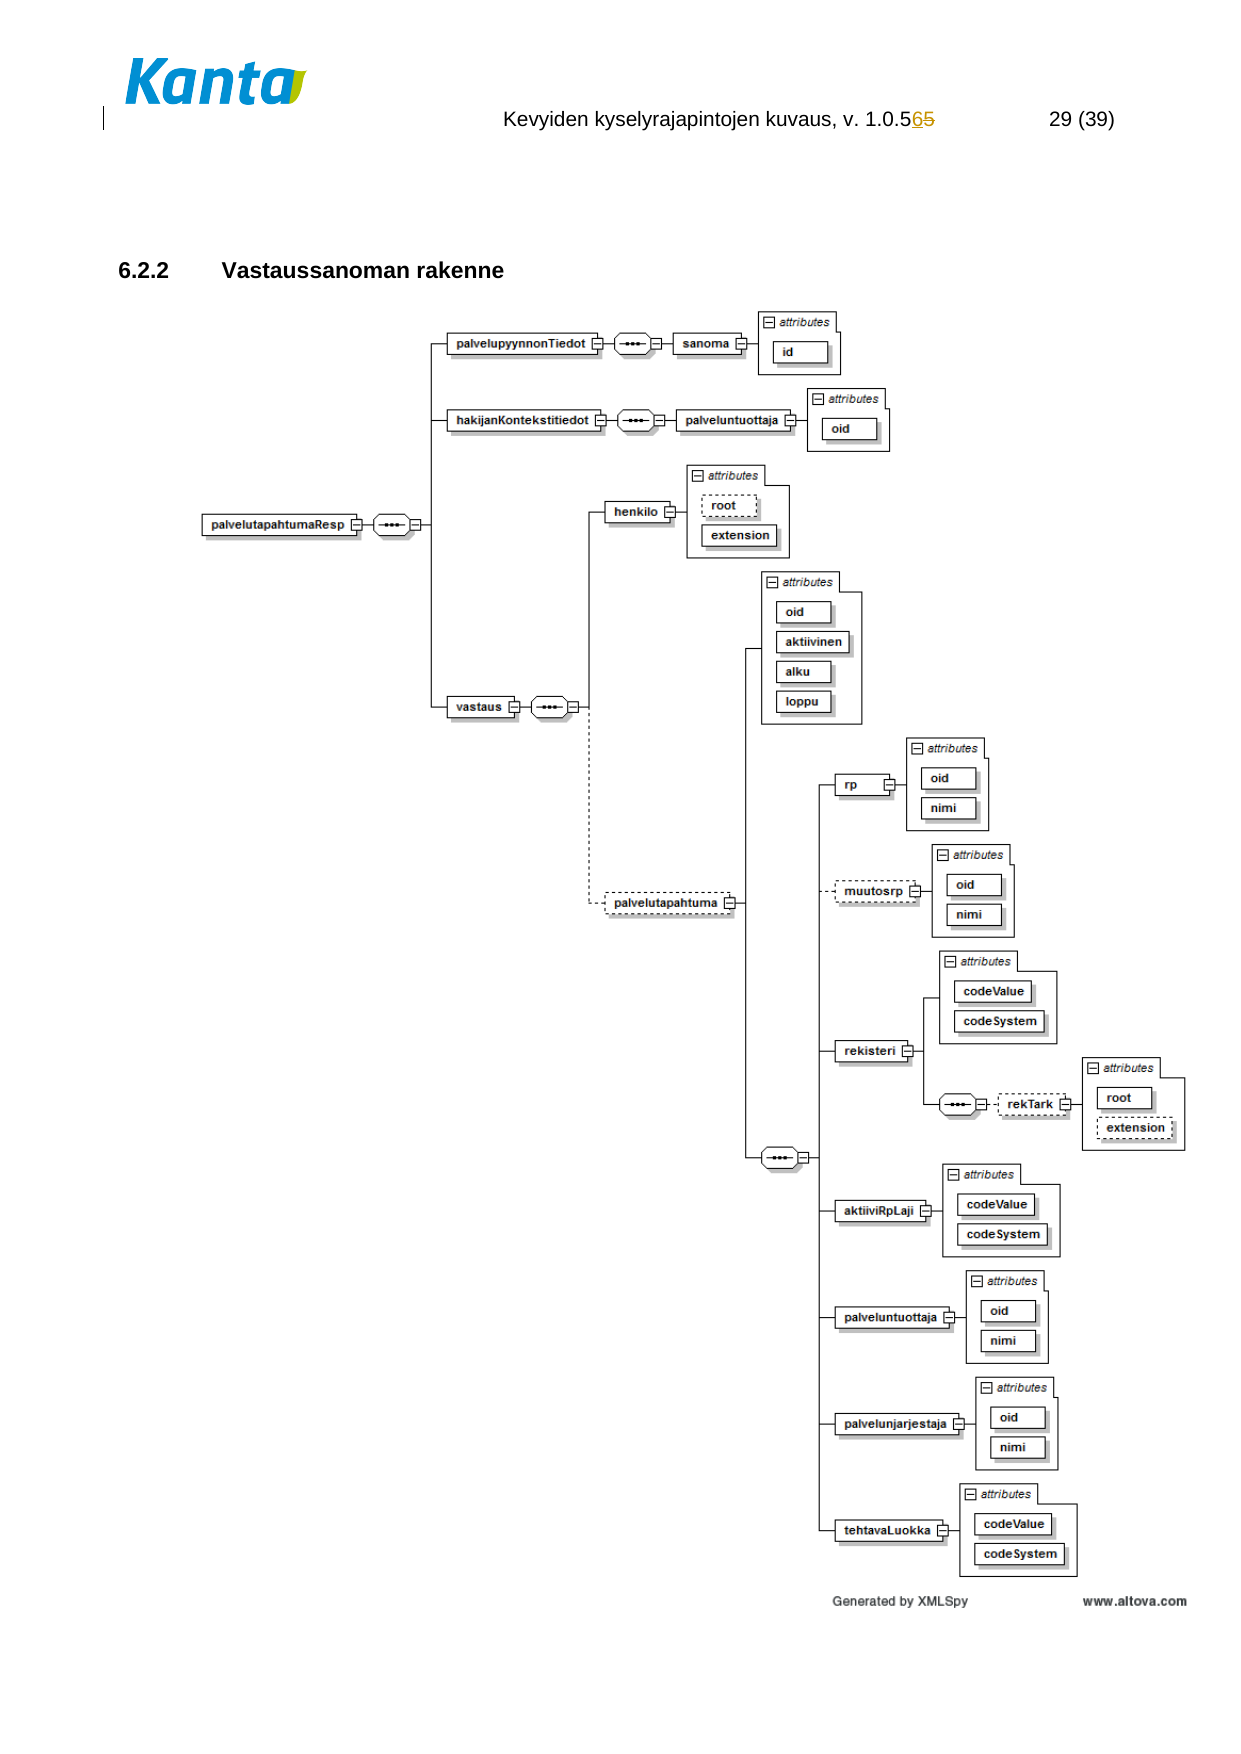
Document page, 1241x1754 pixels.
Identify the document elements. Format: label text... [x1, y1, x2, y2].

picture [173, 77, 185, 95]
picture [141, 58, 155, 75]
picture [125, 58, 132, 97]
picture [192, 306, 1196, 1609]
picture [125, 58, 308, 105]
picture [271, 77, 283, 95]
subtitle Vastaussanoman rakenne [118, 257, 1122, 284]
